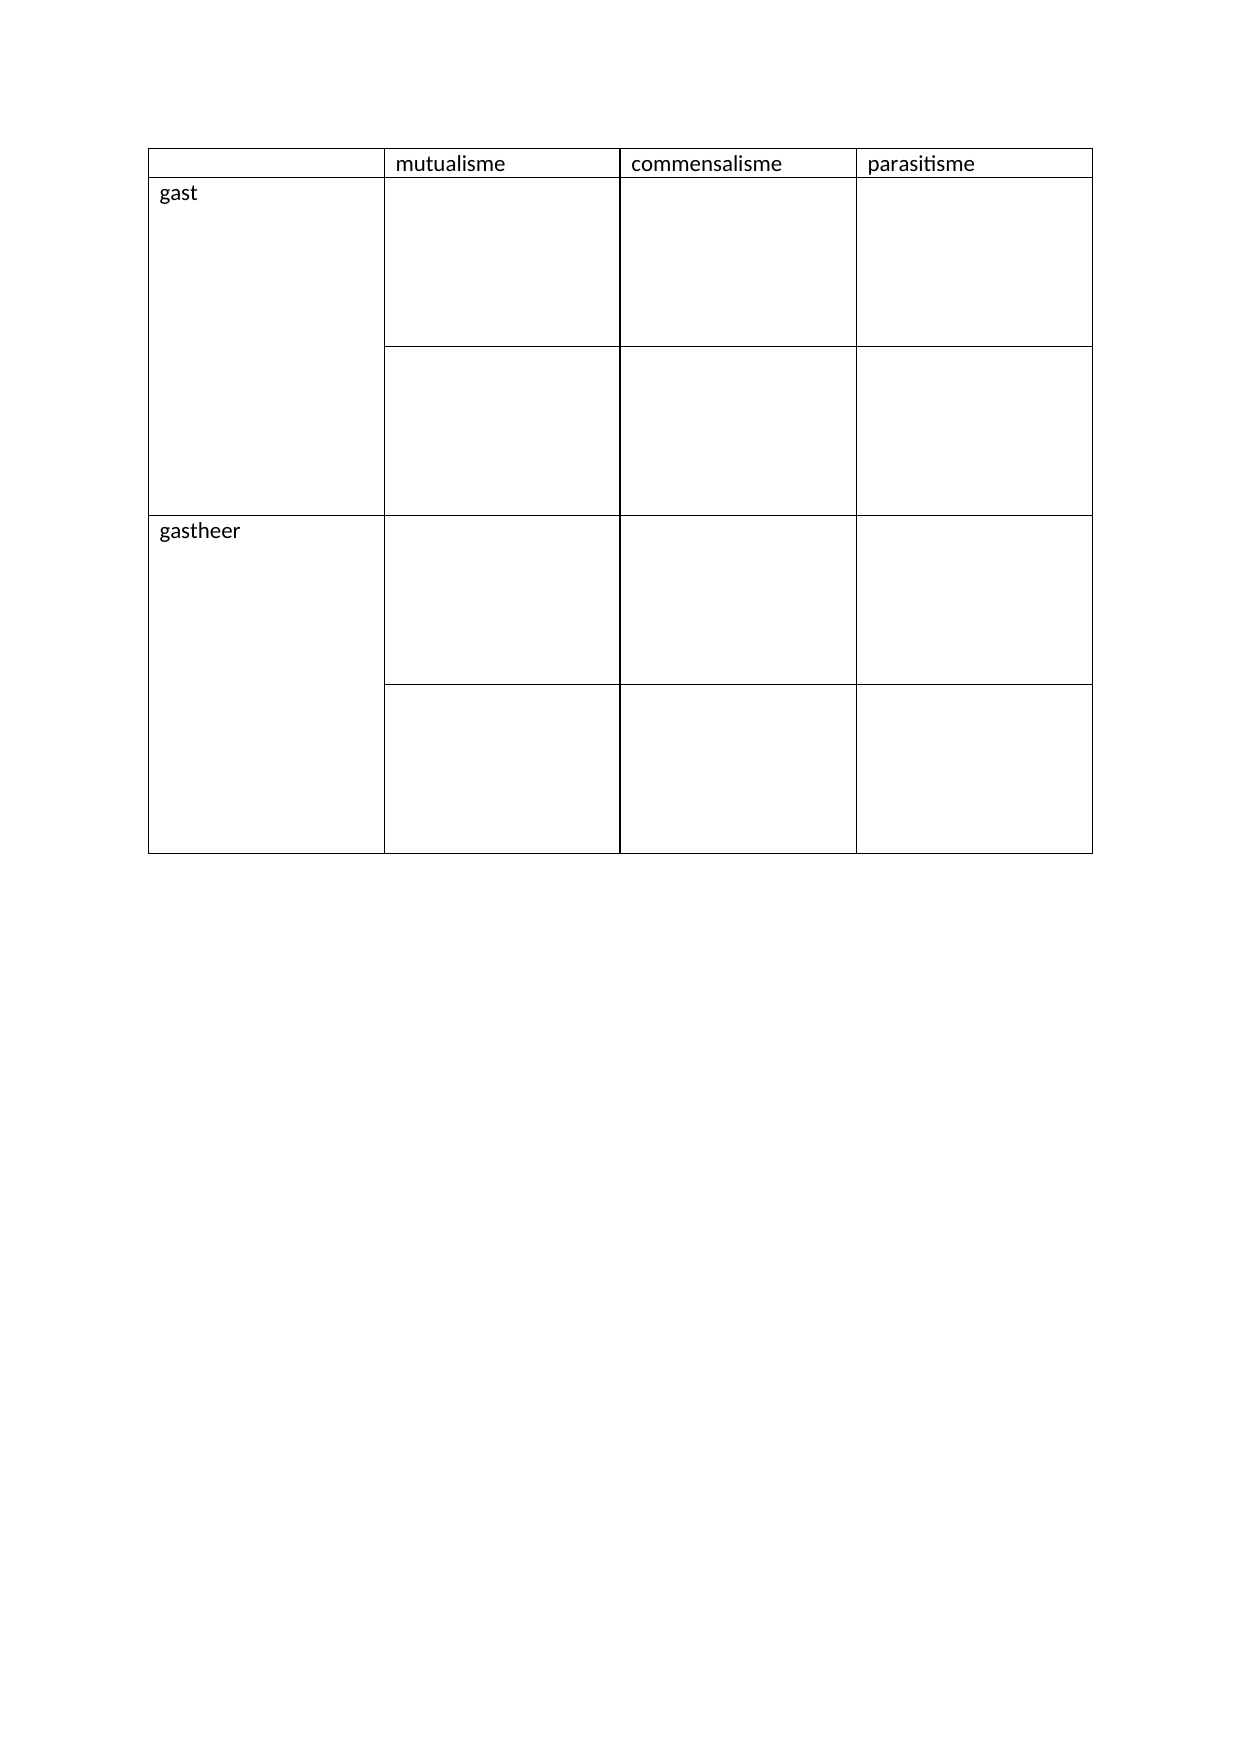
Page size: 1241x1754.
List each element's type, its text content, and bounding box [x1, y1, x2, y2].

table_cell [385, 347, 619, 515]
table_cell [857, 516, 1092, 684]
table_cell [621, 347, 856, 515]
table_cell [621, 516, 856, 684]
table_header commensalisme [621, 149, 856, 177]
table_cell [857, 347, 1092, 515]
table_cell gast [149, 178, 384, 515]
table_cell [385, 178, 619, 346]
table_cell [621, 685, 856, 853]
table_header mutualisme [385, 149, 619, 177]
table_header parasitisme [857, 149, 1092, 177]
table_cell [857, 178, 1092, 346]
table_cell [385, 685, 619, 853]
table_header [149, 149, 384, 177]
table_cell gastheer [149, 516, 384, 853]
table_cell [857, 685, 1092, 853]
table_cell [385, 516, 619, 684]
table_cell [621, 178, 856, 346]
